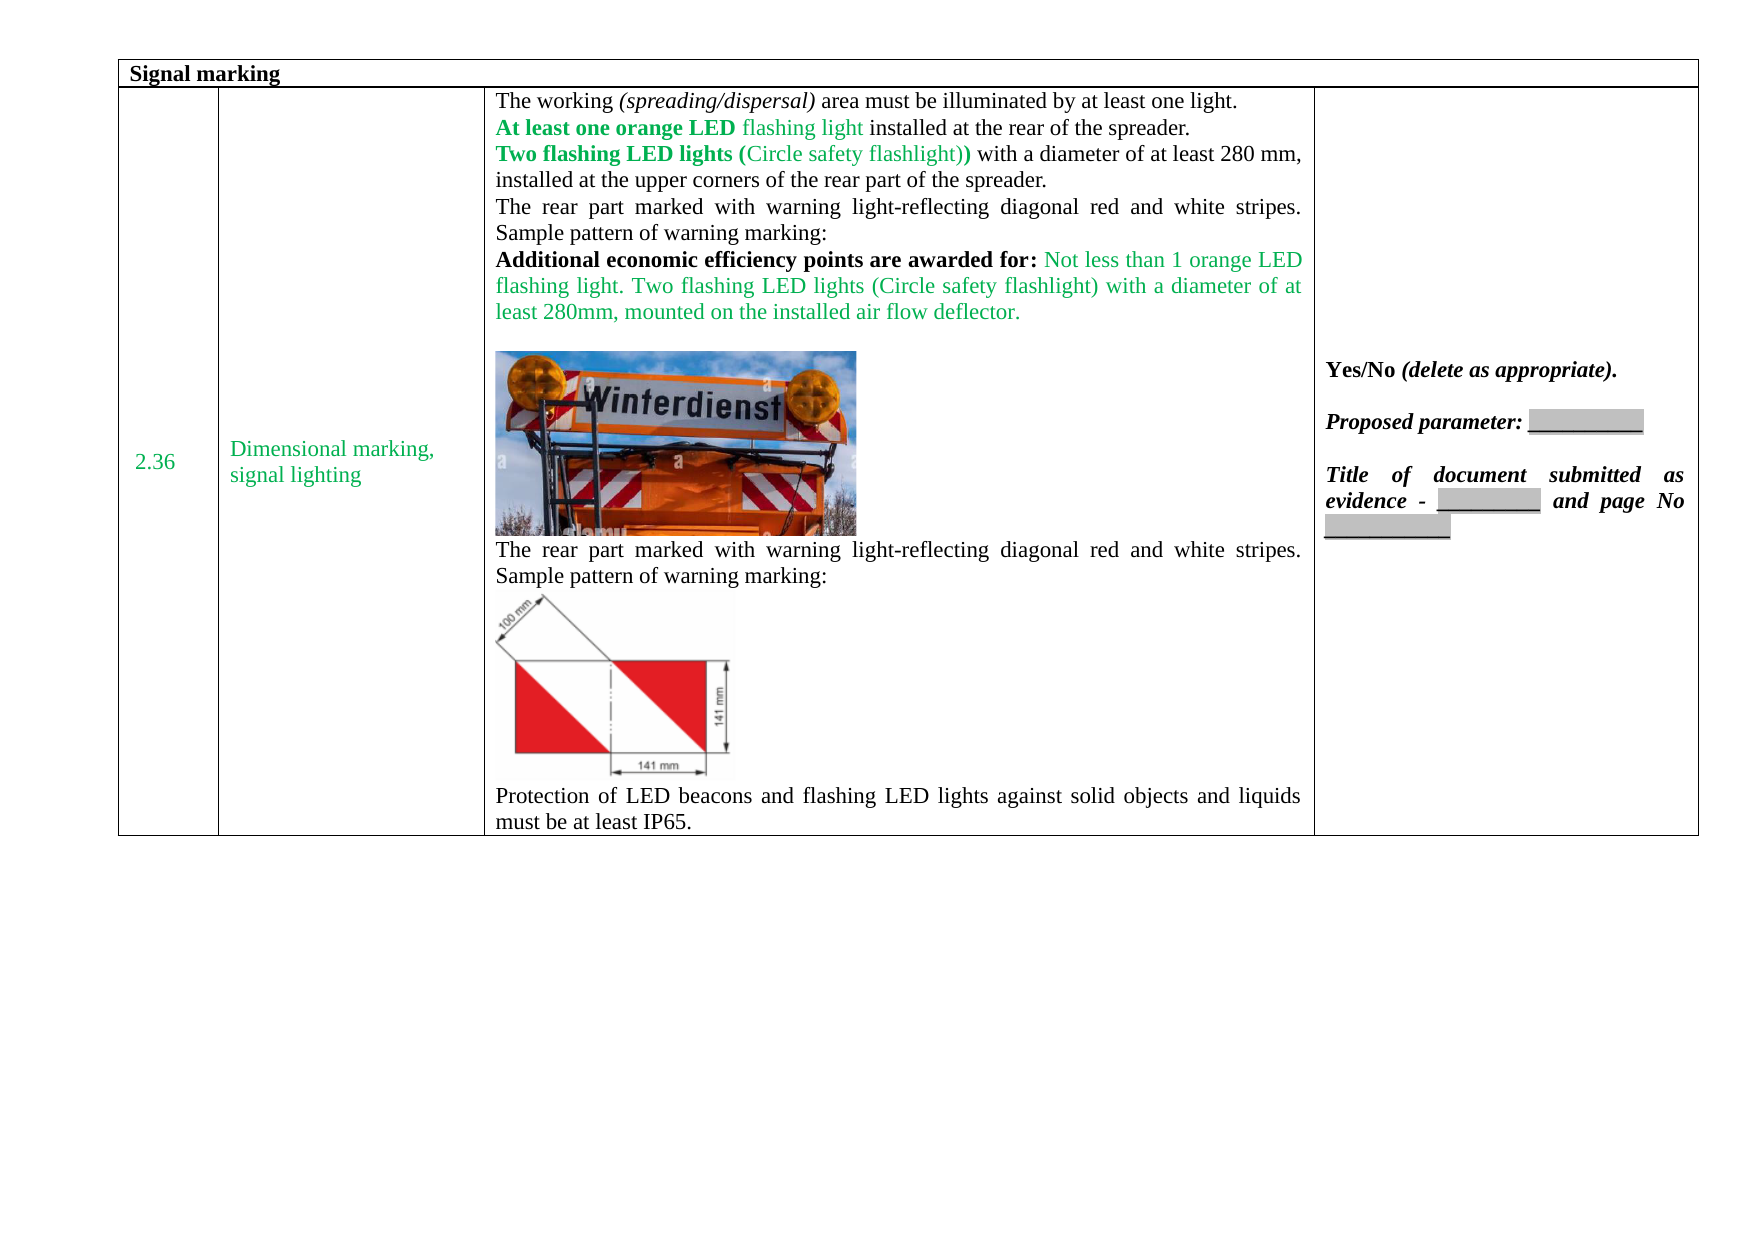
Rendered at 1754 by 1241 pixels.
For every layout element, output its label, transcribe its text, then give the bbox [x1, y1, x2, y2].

table_cell Yes/No (delete as appropriate). Proposed parameter: __________ Title of document submitted as evidence - _________ and page No ___________ [1315, 88, 1698, 835]
picture [495, 351, 857, 536]
table_cell Signal marking [119, 60, 1698, 86]
table_cell 2.36 [119, 88, 218, 835]
table_cell The working (spreading/dispersal) area must be illuminated by at least one light. At least one orange LED flashing light installed at the rear of the spreader. Two flashing LED lights (Circle safety flashlight)) with a diameter of at least 280 mm, installed at the upper corners of the rear part of the spreader. The rear part marked with warning light-reflecting diagonal red and white stripes. Sample pattern of warning marking: Additional economic efficiency points are awarded for: Not less than 1 orange LED flashing light. Two flashing LED lights (Circle safety flashlight) with a diameter of at least 280mm, mounted on the installed air flow deflector. The rear part marked with warning light-reflecting diagonal red and white stripes. Sample pattern of warning marking: Protection of LED beacons and flashing LED lights against solid objects and liquids must be at least IP65. [485, 88, 1314, 835]
table_cell Dimensional marking, signal lighting [219, 88, 484, 835]
picture [495, 588, 822, 783]
